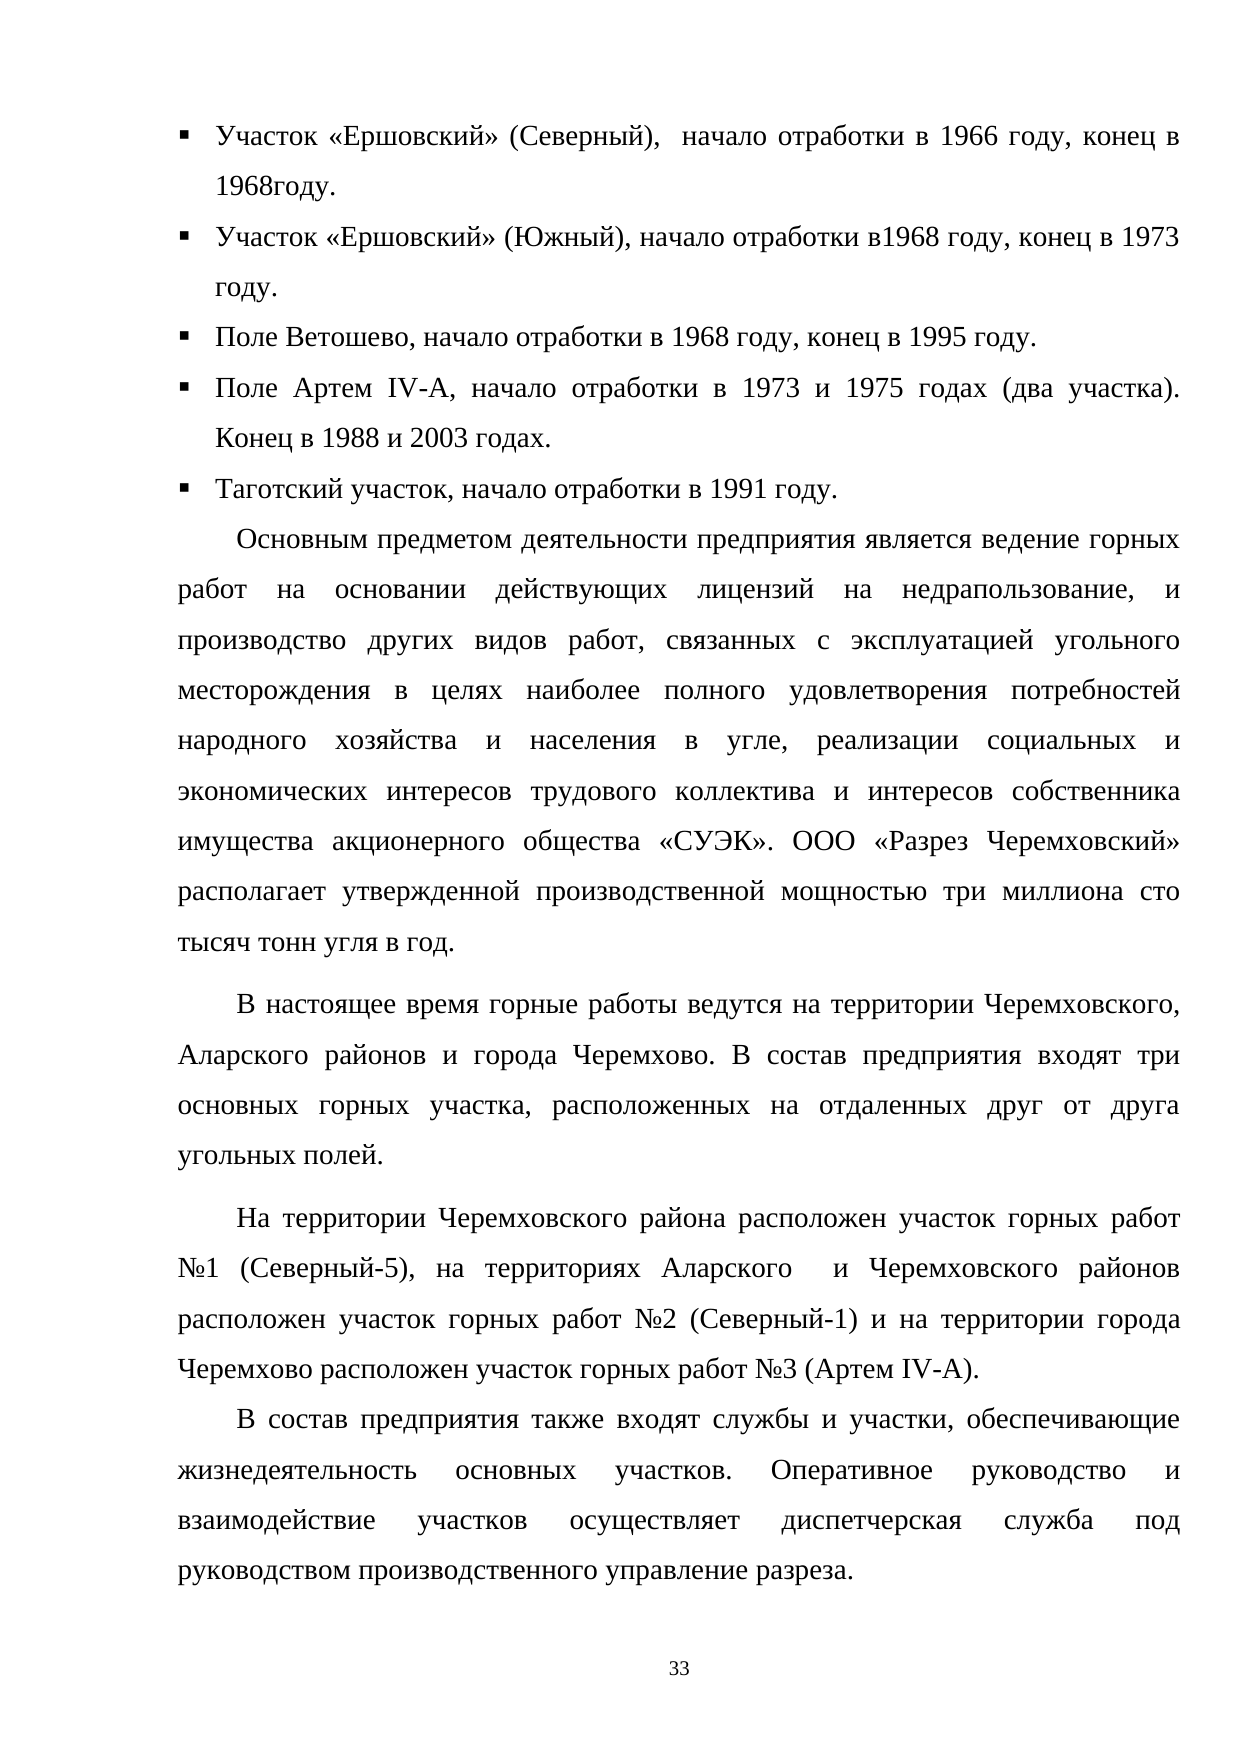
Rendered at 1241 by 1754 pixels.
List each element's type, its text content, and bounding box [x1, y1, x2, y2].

list Участок «Ершовский» (Южный), начало отработки в1968 году, конец в 1973 году. [177, 219, 1181, 303]
list Поле Артем IV-А, начало отработки в 1973 и 1975 годах (два участка). Конец в 1988 и 2003 годах. [177, 370, 1181, 454]
text Основным предметом деятельности предприятия является ведение горных работ на основании действующих лицензий на недрапользование, и производство других видов работ, связанных с эксплуатацией угольного месторождения в целях наиболее полного удовлетворения потребностей народного хозяйства и населения в угле, реализации социальных и экономических интересов трудового коллектива и интересов собственника имущества акционерного общества «СУЭК». ООО «Разрез Черемховский» располагает утвержденной производственной мощностью три миллиона сто тысяч тонн угля в год. [177, 521, 1181, 957]
text В настоящее время горные работы ведутся на территории Черемховского, Аларского районов и города Черемхово. В состав предприятия входят три основных горных участка, расположенных на отдаленных друг от друга угольных полей. [177, 986, 1181, 1171]
list Таготский участок, начало отработки в 1991 году. [177, 471, 1181, 504]
text В состав предприятия также входят службы и участки, обеспечивающие жизнедеятельность основных участков. Оперативное руководство и взаимодействие участков осуществляет диспетчерская служба под руководством производственного управление разреза. [177, 1401, 1181, 1586]
list Поле Ветошево, начало отработки в 1968 году, конец в 1995 году. [177, 319, 1181, 353]
text На территории Черемховского района расположен участок горных работ №1 (Северный-5), на территориях Аларского и Черемховского районов расположен участок горных работ №2 (Северный-1) и на территории города Черемхово расположен участок горных работ №3 (Артем IV-А). [177, 1200, 1181, 1385]
list Участок «Ершовский» (Северный), начало отработки в 1966 году, конец в 1968году. [177, 118, 1181, 202]
